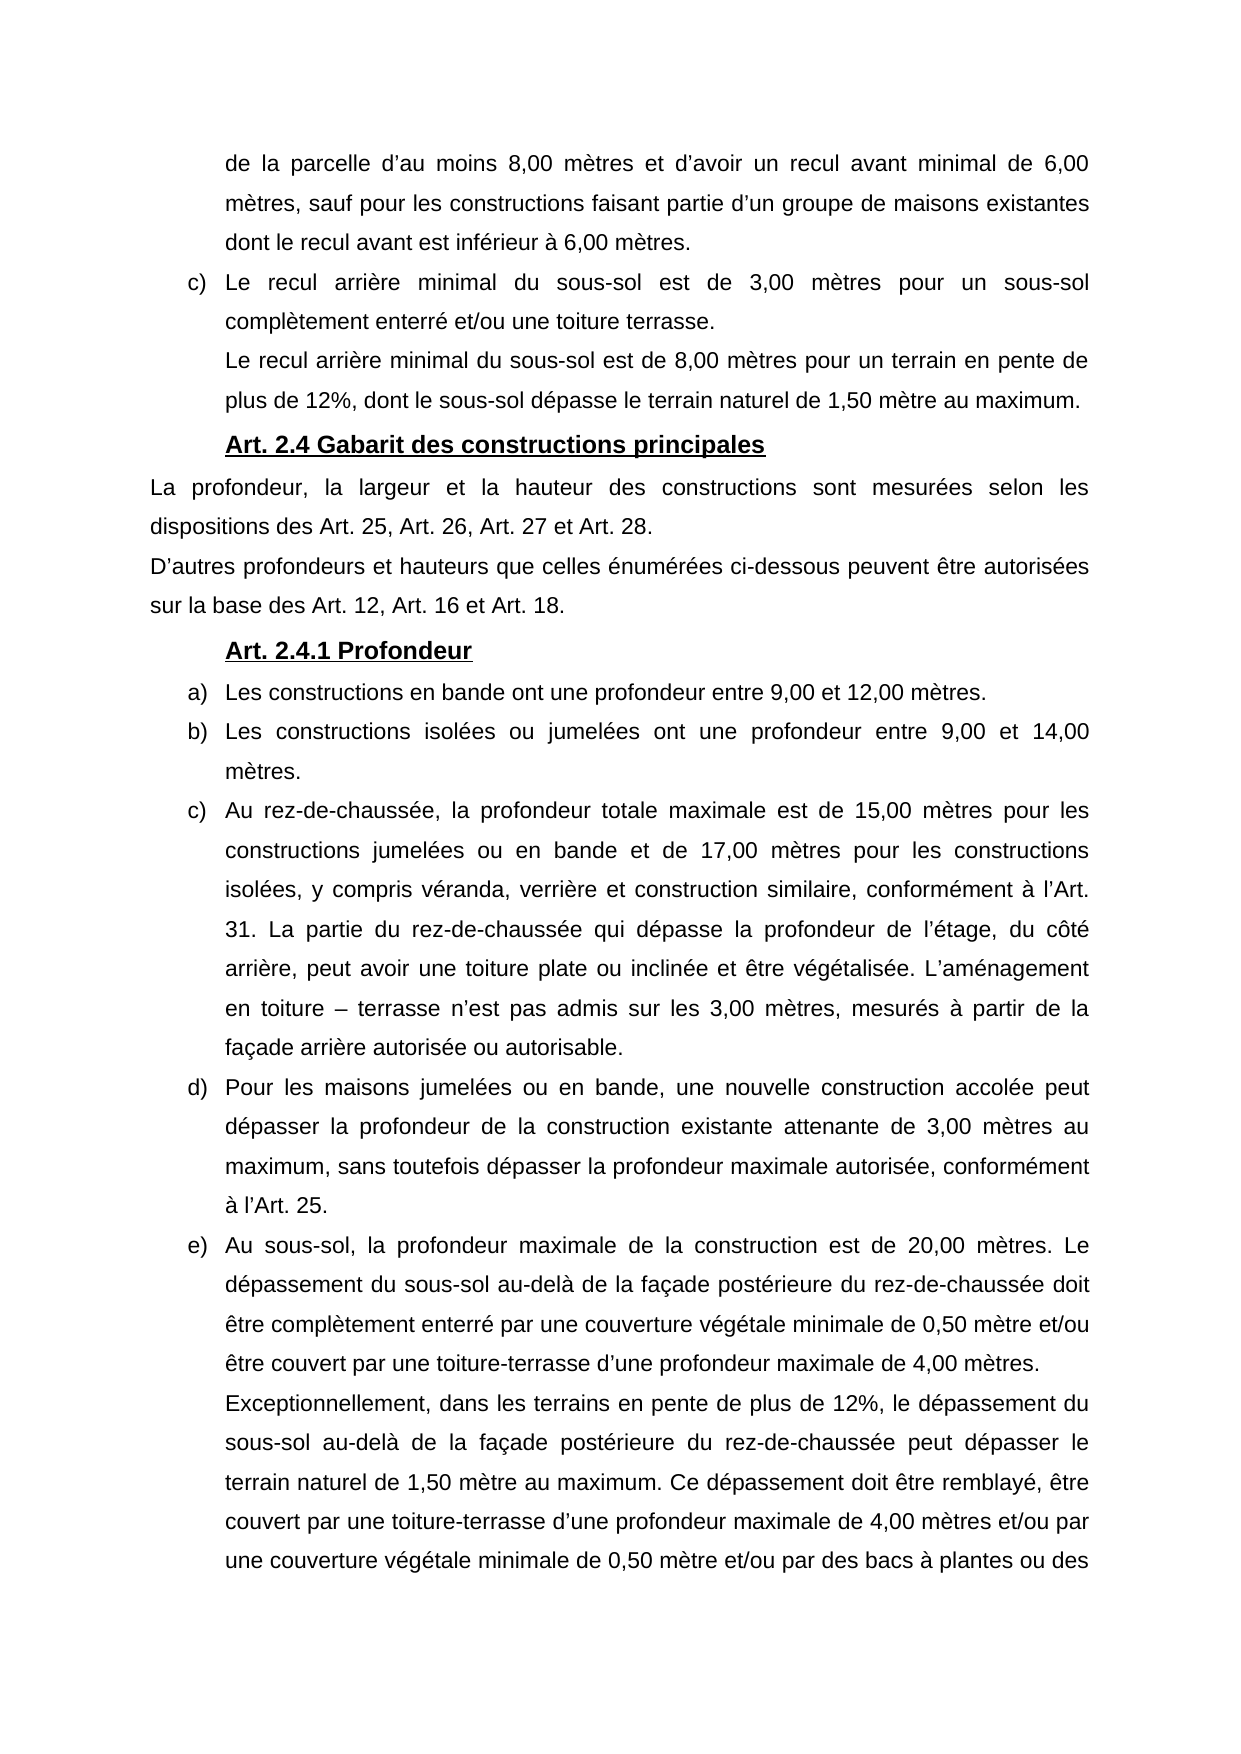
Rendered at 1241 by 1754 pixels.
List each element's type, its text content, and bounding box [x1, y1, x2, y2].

subtitle Art. 2.4.1 Profondeur [225, 636, 1090, 664]
list Pour les maisons jumelées ou en bande, une nouvelle construction accolée peut dépasser la profondeur de la construction existante attenante de 3,00 mètres au maximum, sans toutefois dépasser la profondeur maximale autorisée, conformément à l’Art. 25. [187, 1074, 1090, 1218]
list Le recul arrière minimal du sous-sol est de 3,00 mètres pour un sous-sol complètement enterré et/ou une toiture terrasse. [187, 268, 1090, 334]
list Les constructions isolées ou jumelées ont une profondeur entre 9,00 et 14,00 mètres. [187, 718, 1090, 784]
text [225, 1389, 1090, 1574]
text D’autres profondeurs et hauteurs que celles énumérées ci-dessous peuvent être autorisées sur la base des Art. 12, Art. 16 et Art. 18. [150, 553, 1090, 618]
list Au sous-sol, la profondeur maximale de la construction est de 20,00 mètres. Le dépassement du sous-sol au-delà de la façade postérieure du rez-de-chaussée doit être complètement enterré par une couverture végétale minimale de 0,50 mètre et/ou être couvert par une toiture-terrasse d’une profondeur maximale de 4,00 mètres. [187, 1232, 1090, 1376]
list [187, 150, 1090, 255]
text Le recul arrière minimal du sous-sol est de 8,00 mètres pour un terrain en pente de plus de 12%, dont le sous-sol dépasse le terrain naturel de 1,50 mètre au maximum. [225, 347, 1090, 413]
list Les constructions en bande ont une profondeur entre 9,00 et 12,00 mètres. [187, 679, 1090, 705]
subtitle Art. 2.4 Gabarit des constructions principales [225, 431, 1090, 459]
text La profondeur, la largeur et la hauteur des constructions sont mesurées selon les dispositions des Art. 25, Art. 26, Art. 27 et Art. 28. [150, 474, 1090, 539]
list Au rez-de-chaussée, la profondeur totale maximale est de 15,00 mètres pour les constructions jumelées ou en bande et de 17,00 mètres pour les constructions isolées, y compris véranda, verrière et construction similaire, conformément à l’Art. 31. La partie du rez-de-chaussée qui dépasse la profondeur de l’étage, du côté arrière, peut avoir une toiture plate ou inclinée et être végétalisée. L’aménagement en toiture – terrasse n’est pas admis sur les 3,00 mètres, mesurés à partir de la façade arrière autorisée ou autorisable. [187, 797, 1090, 1061]
